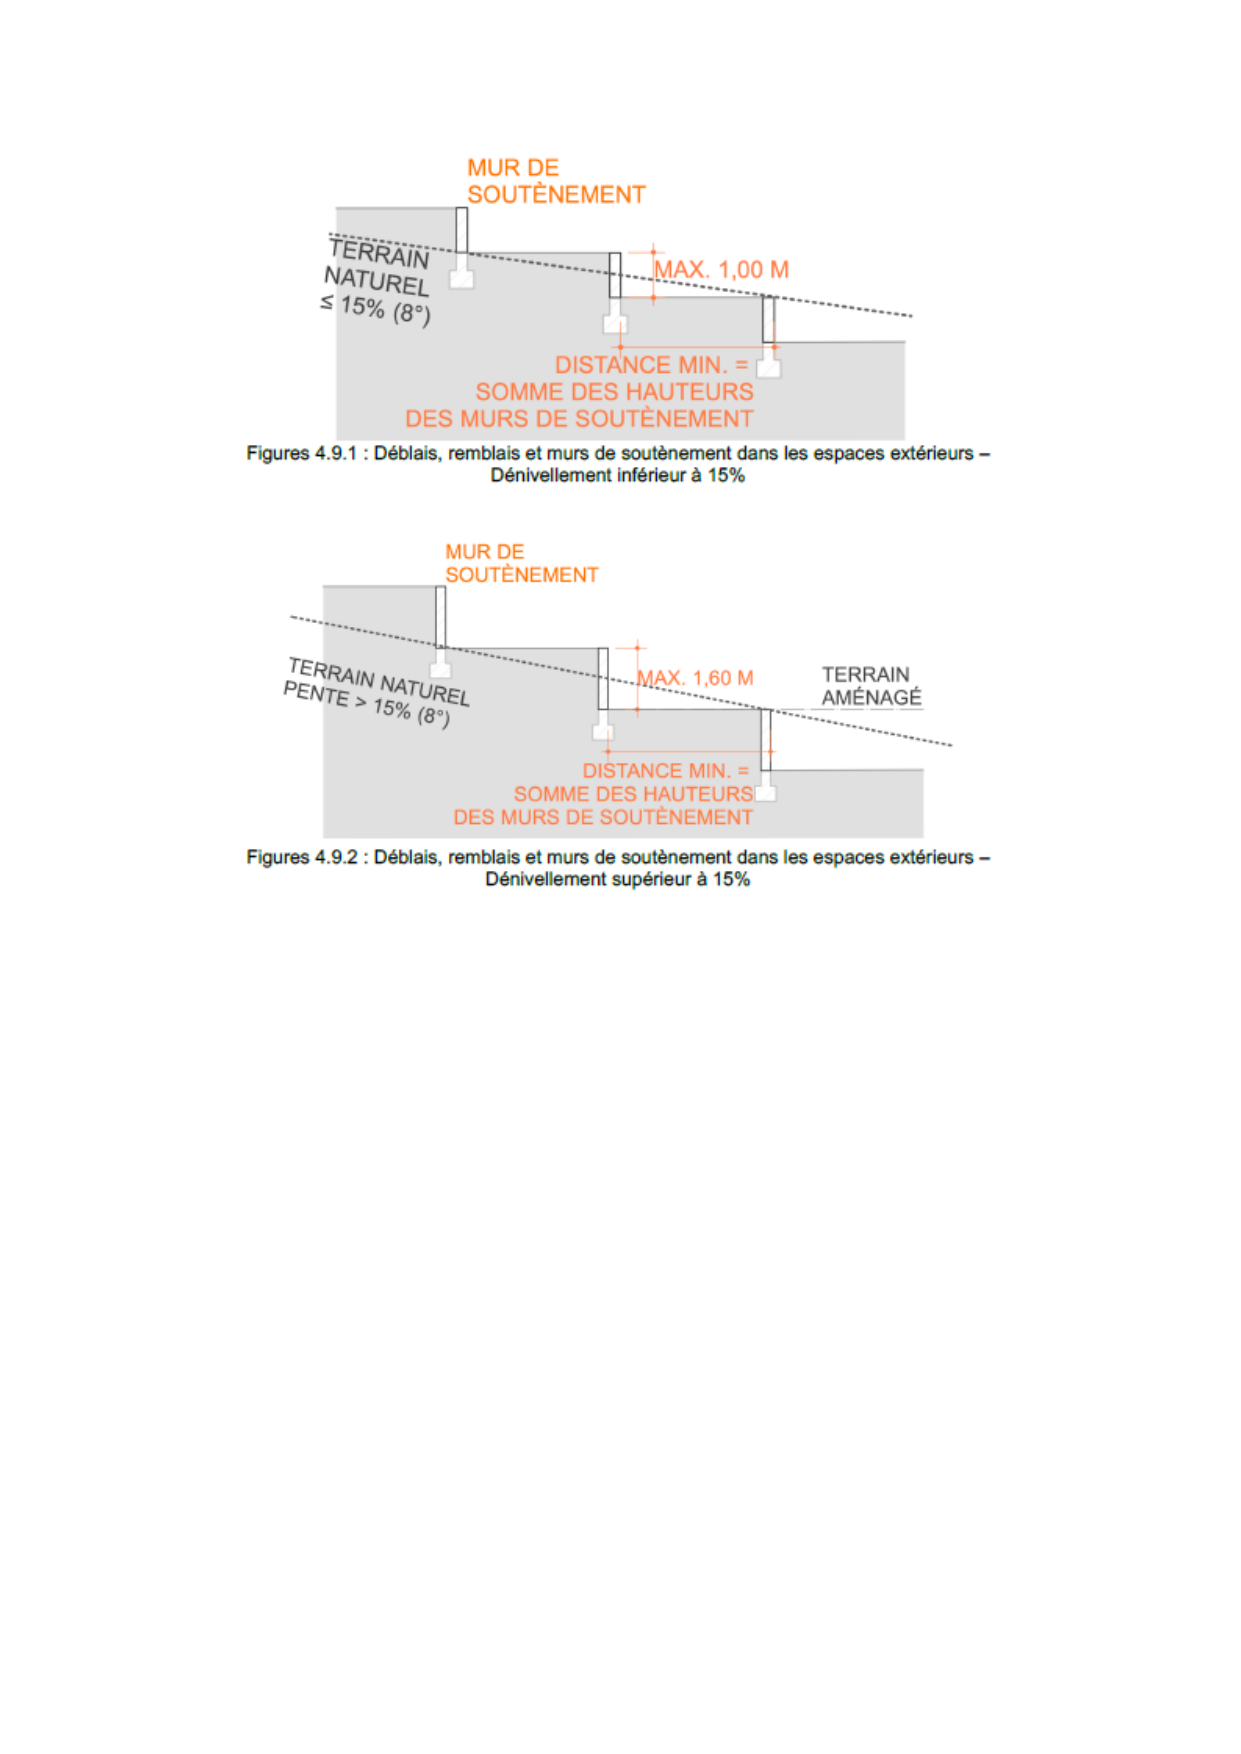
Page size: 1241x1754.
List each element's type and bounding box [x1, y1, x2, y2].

picture [240, 540, 1000, 895]
picture [240, 150, 1000, 488]
